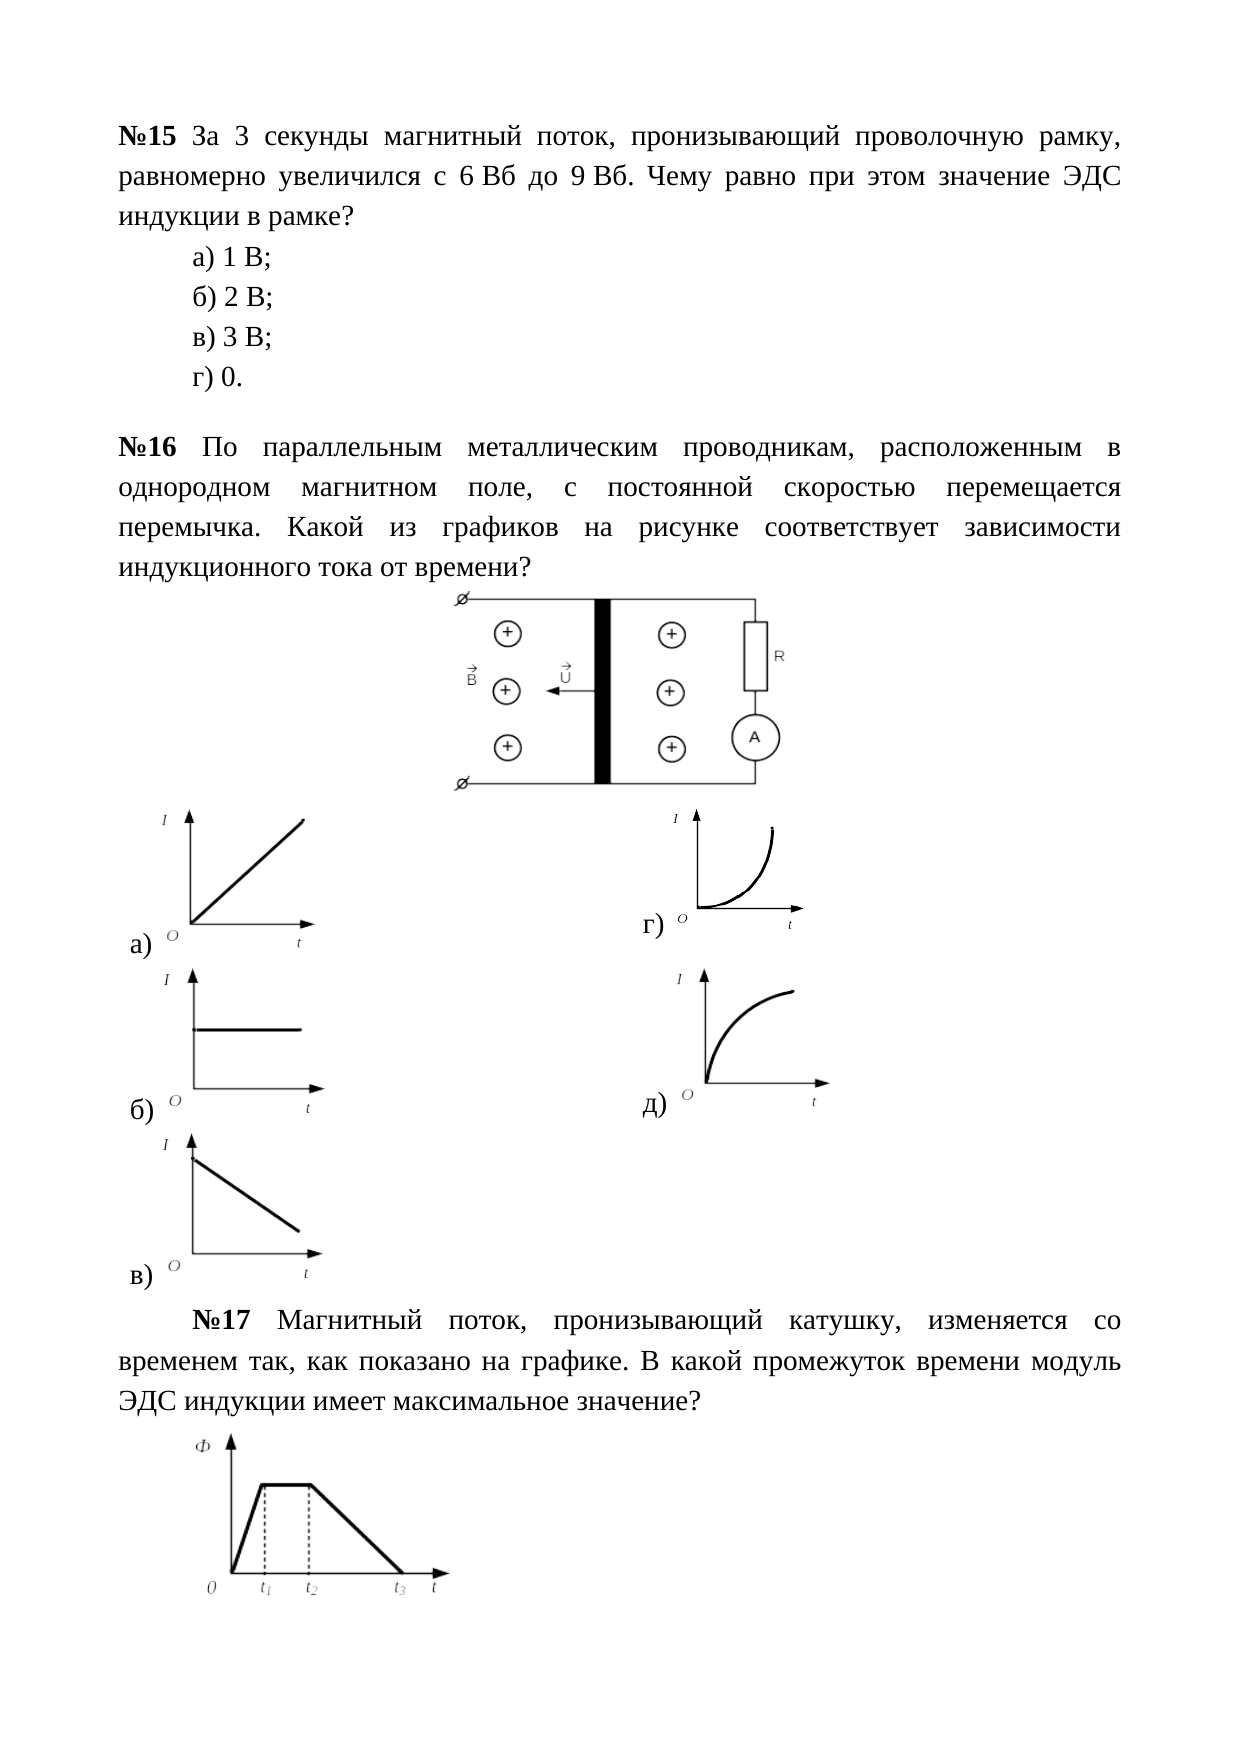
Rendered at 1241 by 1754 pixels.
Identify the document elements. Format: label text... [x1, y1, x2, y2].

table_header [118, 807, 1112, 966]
text №15 За 3 секунды магнитный поток, пронизывающий проволочную рамку, равномерно увеличился с 6 Вб до 9 Вб. Чему равно при этом значение ЭДС индукции в рамке? [118, 118, 1122, 232]
text №16 По параллельным металлическим проводникам, расположенным в однородном магнитном поле, с постоянной скоростью перемещается перемычка. Какой из графиков на рисунке соответствует зависимости индукционного тока от времени? [118, 429, 1122, 583]
text б) 2 В; [118, 279, 1122, 312]
text в) 3 В; [118, 319, 1122, 353]
text №17 Магнитный поток, пронизывающий катушку, изменяется со временем так, как показано на графике. В какой промежуток времени модуль ЭДС индукции имеет максимальное значение? [118, 1302, 1122, 1416]
text а) 1 В; [118, 239, 1122, 272]
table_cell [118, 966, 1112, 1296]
text г) 0. [118, 359, 1122, 393]
